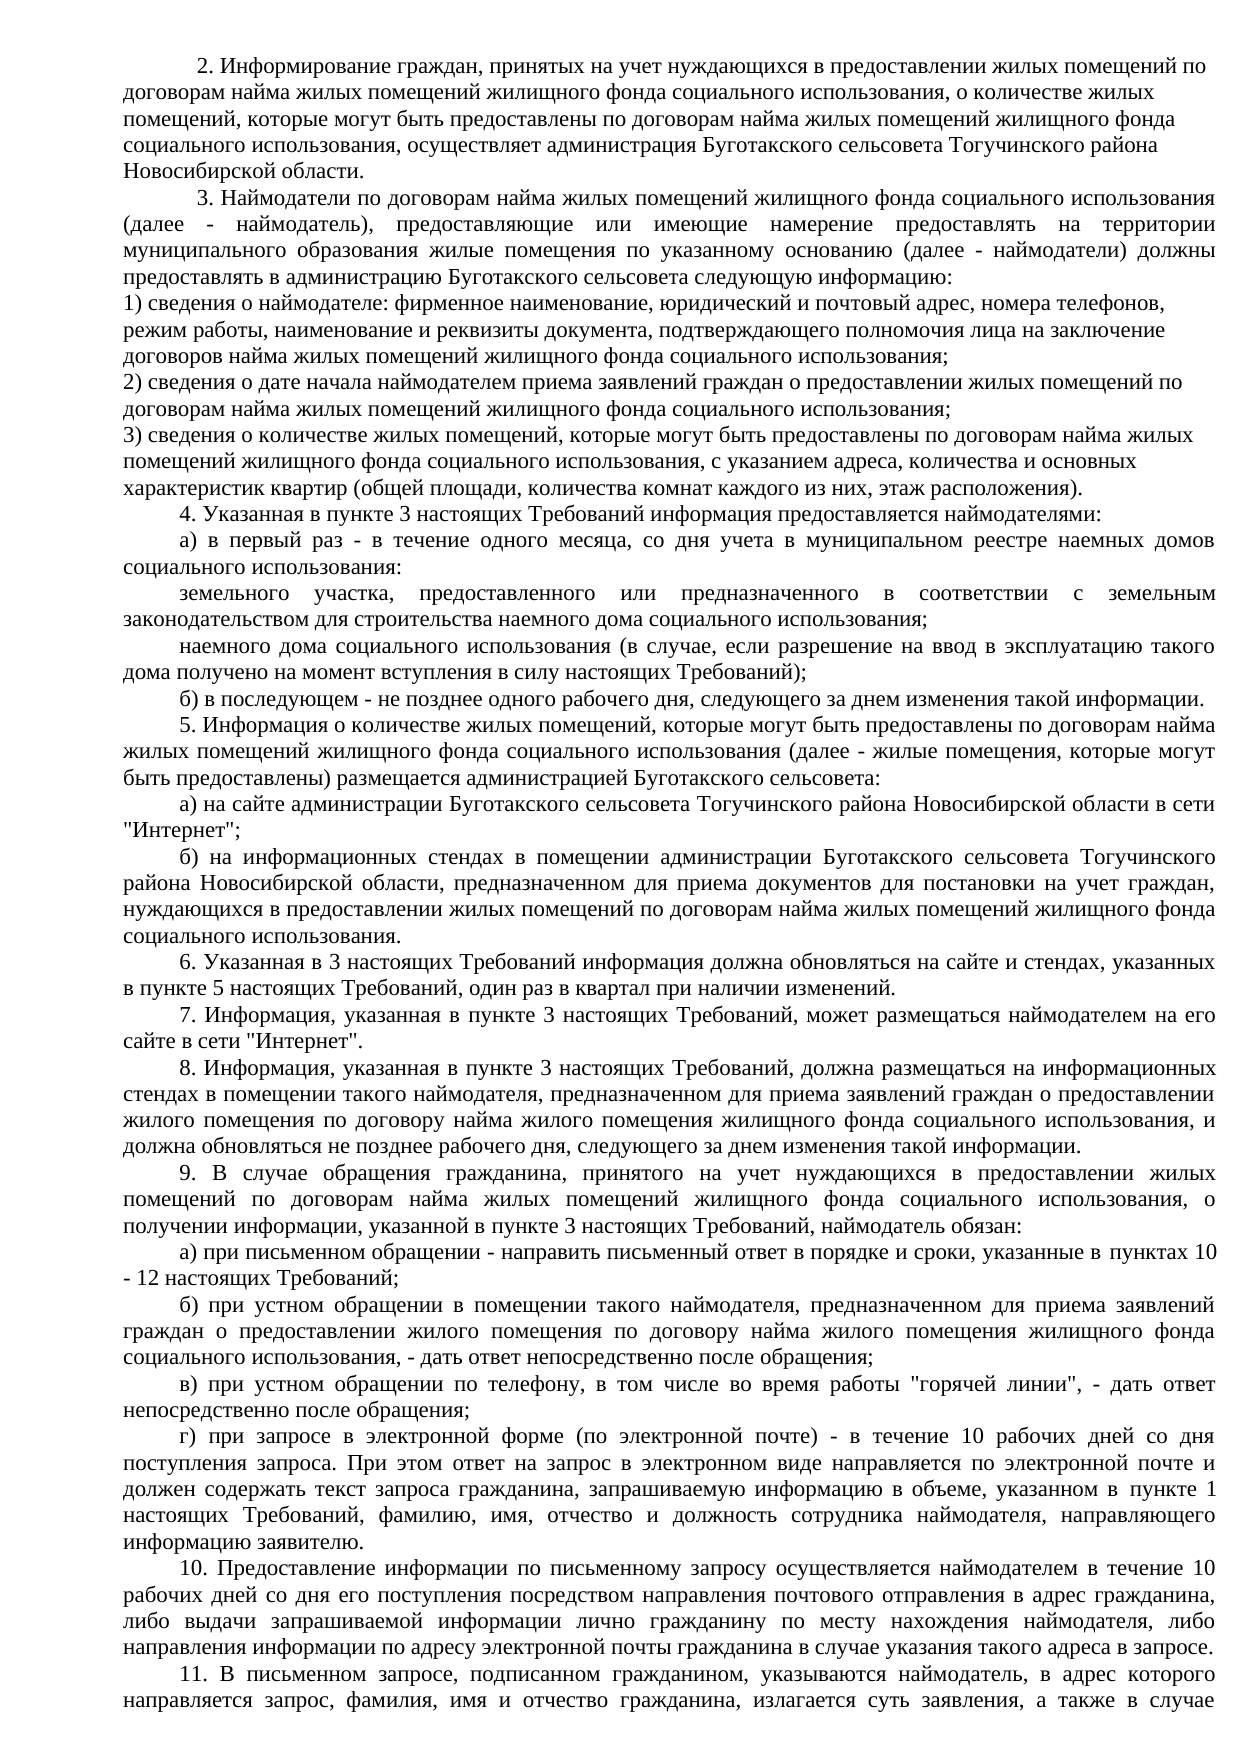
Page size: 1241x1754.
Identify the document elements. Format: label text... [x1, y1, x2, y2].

text б) при устном обращении в помещении такого наймодателя, предназначенном для приема заявлений граждан о предоставлении жилого помещения по договору найма жилого помещения жилищного фонда социального использования, - дать ответ непосредственно после обращения; [123, 1291, 1217, 1370]
text 4. Указанная в пункте 3 настоящих Требований информация предоставляется наймодателями: [123, 500, 1217, 526]
text 10. Предоставление информации по письменному запросу осуществляется наймодателем в течение 10 рабочих дней со дня его поступления посредством направления почтового отправления в адрес гражданина, либо выдачи запрашиваемой информации лично гражданину по месту нахождения наймодателя, либо направления информации по адресу электронной почты гражданина в случае указания такого адреса в запросе. [123, 1554, 1217, 1660]
text 6. Указанная в 3 настоящих Требований информация должна обновляться на сайте и стендах, указанных в пункте 5 настоящих Требований, один раз в квартал при наличии изменений. [123, 948, 1217, 1001]
text 2. Информирование граждан, принятых на учет нуждающихся в предоставлении жилых помещений по договорам найма жилых помещений жилищного фонда социального использования, о количестве жилых помещений, которые могут быть предоставлены по договорам найма жилых помещений жилищного фонда социального использования, осуществляет администрация Буготакского сельсовета Тогучинского района Новосибирской области. [123, 52, 1217, 184]
text наемного дома социального использования (в случае, если разрешение на ввод в эксплуатацию такого дома получено на момент вступления в силу настоящих Требований); [123, 632, 1217, 684]
text 9. В случае обращения гражданина, принятого на учет нуждающихся в предоставлении жилых помещений по договорам найма жилых помещений жилищного фонда социального использования, о получении информации, указанной в пункте 3 настоящих Требований, наймодатель обязан: [123, 1159, 1217, 1238]
text в) при устном обращении по телефону, в том числе во время работы "горячей линии", - дать ответ непосредственно после обращения; [123, 1370, 1217, 1422]
text 2) сведения о дате начала наймодателем приема заявлений граждан о предоставлении жилых помещений по договорам найма жилых помещений жилищного фонда социального использования; [123, 368, 1217, 421]
text а) в первый раз - в течение одного месяца, со дня учета в муниципальном реестре наемных домов социального использования: [123, 526, 1217, 579]
text г) при запросе в электронной форме (по электронной почте) - в течение 10 рабочих дней со дня поступления запроса. При этом ответ на запрос в электронном виде направляется по электронной почте и должен содержать текст запроса гражданина, запрашиваемую информацию в объеме, указанном в пункте 1 настоящих Требований, фамилию, имя, отчество и должность сотрудника наймодателя, направляющего информацию заявителю. [123, 1422, 1217, 1554]
text 1) сведения о наймодателе: фирменное наименование, юридический и почтовый адрес, номера телефонов, режим работы, наименование и реквизиты документа, подтверждающего полномочия лица на заключение договоров найма жилых помещений жилищного фонда социального использования; [123, 289, 1217, 368]
text 3) сведения о количестве жилых помещений, которые могут быть предоставлены по договорам найма жилых помещений жилищного фонда социального использования, с указанием адреса, количества и основных характеристик квартир (общей площади, количества комнат каждого из них, этаж расположения). [123, 421, 1217, 500]
text б) на информационных стендах в помещении администрации Буготакского сельсовета Тогучинского района Новосибирской области, предназначенном для приема документов для постановки на учет граждан, нуждающихся в предоставлении жилых помещений по договорам найма жилых помещений жилищного фонда социального использования. [123, 843, 1217, 948]
text б) в последующем - не позднее одного рабочего дня, следующего за днем изменения такой информации. [123, 684, 1217, 711]
text 7. Информация, указанная в пункте 3 настоящих Требований, может размещаться наймодателем на его сайте в сети "Интернет". [123, 1001, 1217, 1053]
text а) при письменном обращении - направить письменный ответ в порядке и сроки, указанные в пунктах 10 - 12 настоящих Требований; [123, 1238, 1217, 1291]
text а) на сайте администрации Буготакского сельсовета Тогучинского района Новосибирской области в сети "Интернет"; [123, 790, 1217, 843]
text земельного участка, предоставленного или предназначенного в соответствии с земельным законодательством для строительства наемного дома социального использования; [123, 579, 1217, 632]
text 3. Наймодатели по договорам найма жилых помещений жилищного фонда социального использования (далее - наймодатель), предоставляющие или имеющие намерение предоставлять на территории муниципального образования жилые помещения по указанному основанию (далее - наймодатели) должны предоставлять в администрацию Буготакского сельсовета следующую информацию: [123, 184, 1217, 289]
text 8. Информация, указанная в пункте 3 настоящих Требований, должна размещаться на информационных стендах в помещении такого наймодателя, предназначенном для приема заявлений граждан о предоставлении жилого помещения по договору найма жилого помещения жилищного фонда социального использования, и должна обновляться не позднее рабочего дня, следующего за днем изменения такой информации. [123, 1053, 1217, 1159]
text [123, 1660, 1217, 1712]
text 5. Информация о количестве жилых помещений, которые могут быть предоставлены по договорам найма жилых помещений жилищного фонда социального использования (далее - жилые помещения, которые могут быть предоставлены) размещается администрацией Буготакского сельсовета: [123, 711, 1217, 790]
